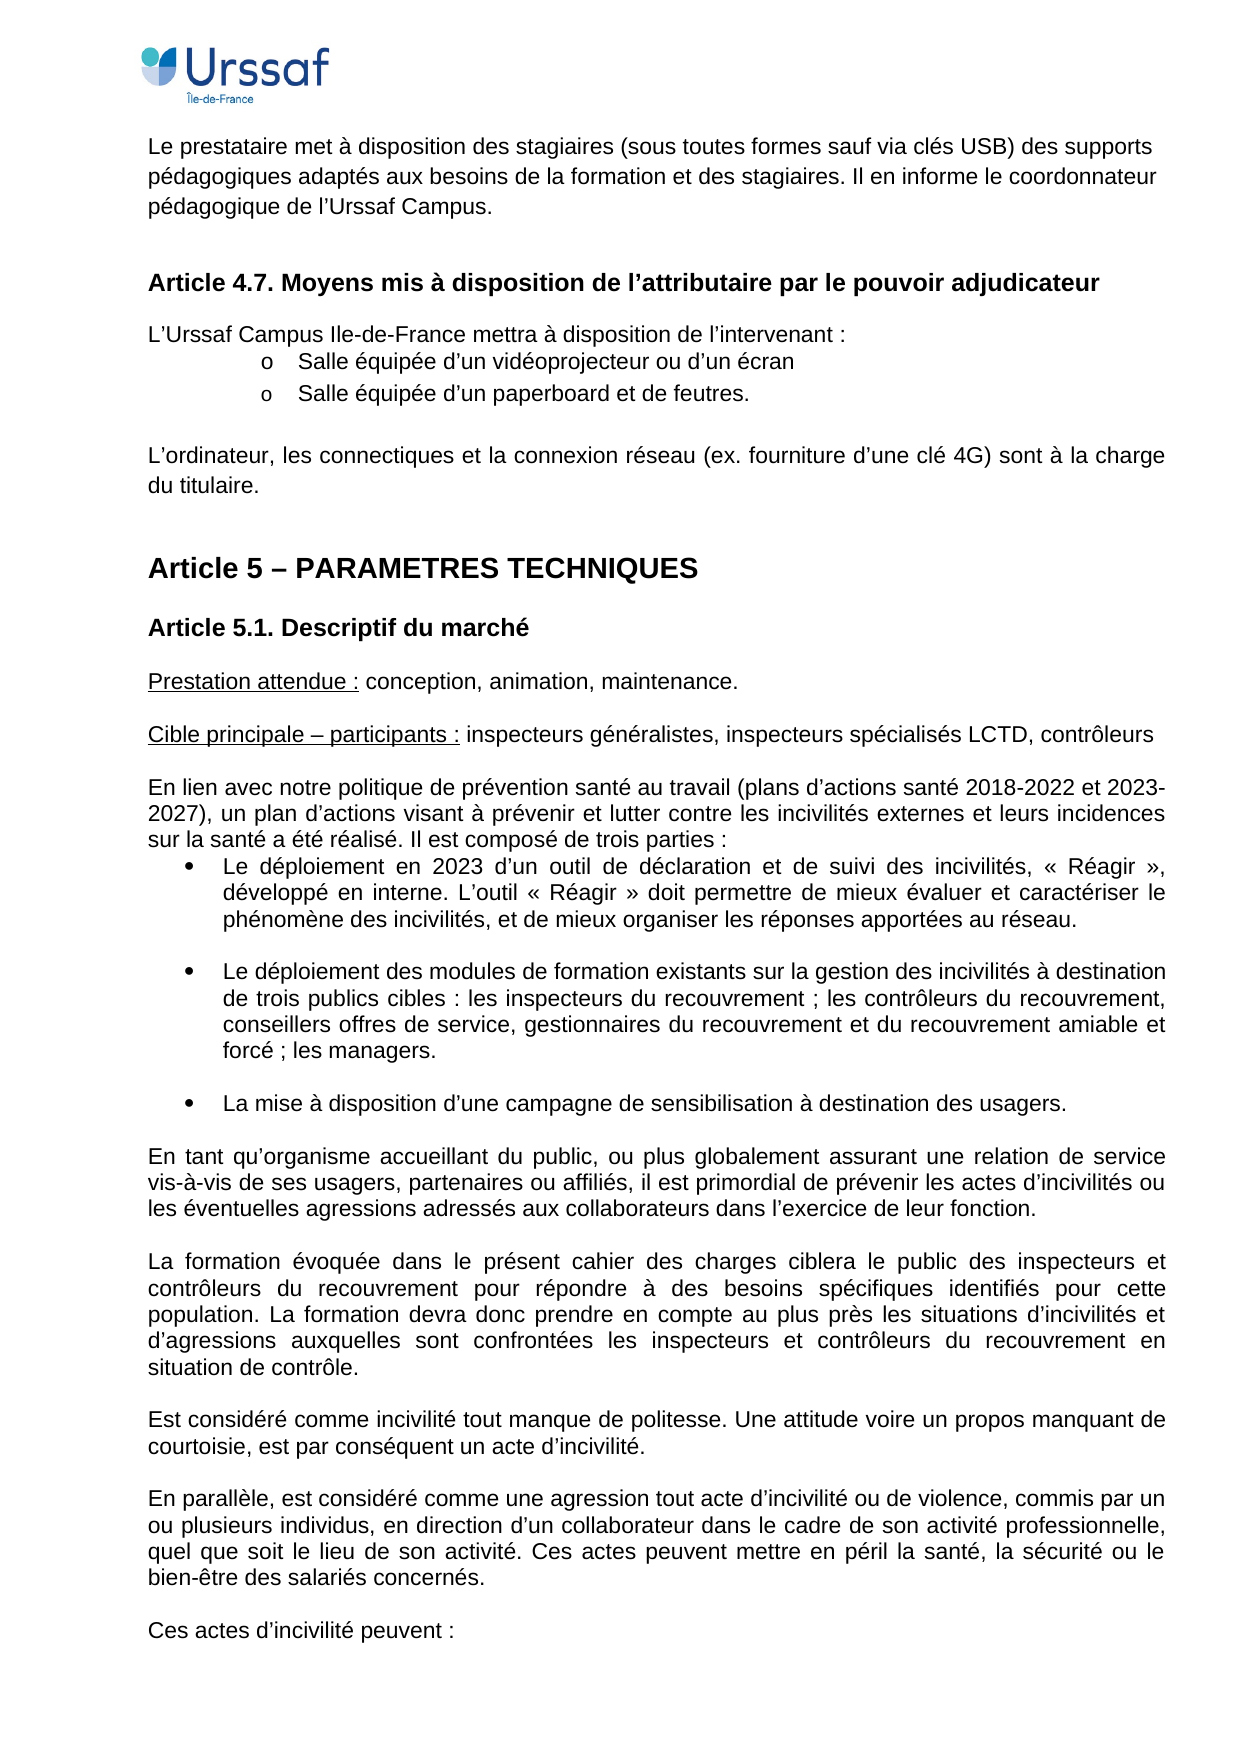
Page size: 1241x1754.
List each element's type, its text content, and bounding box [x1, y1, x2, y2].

text L’Urssaf Campus Ile-de-France mettra à disposition de l’intervenant : [148, 321, 1167, 348]
text Prestation attendue : conception, animation, maintenance. [148, 668, 1167, 695]
list Le déploiement des modules de formation existants sur la gestion des incivilités à destination de trois publics cibles : les inspecteurs du recouvrement ; les contrôleurs du recouvrement, conseillers offres de service, gestionnaires du recouvrement et du recouvrement amiable et forcé ; les managers. [185, 958, 1167, 1064]
text Ces actes d’incivilité peuvent : [148, 1617, 1167, 1643]
text En lien avec notre politique de prévention santé au travail (plans d’actions santé 2018-2022 et 2023-2027), un plan d’actions visant à prévenir et lutter contre les incivilités externes et leurs incidences sur la santé a été réalisé. Il est composé de trois parties : [148, 774, 1167, 853]
text L’ordinateur, les connectiques et la connexion réseau (ex. fourniture d’une clé 4G) sont à la charge du titulaire. [148, 442, 1167, 499]
text En tant qu’organisme accueillant du public, ou plus globalement assurant une relation de service vis-à-vis de ses usagers, partenaires ou affiliés, il est primordial de prévenir les actes d’incivilités ou les éventuelles agressions adressés aux collaborateurs dans l’exercice de leur fonction. [148, 1143, 1167, 1222]
text Cible principale – participants : inspecteurs généralistes, inspecteurs spécialisés LCTD, contrôleurs [148, 721, 1167, 747]
list Salle équipée d’un vidéoprojecteur ou d’un écran [260, 348, 1167, 376]
subtitle Article 5 – PARAMETRES TECHNIQUES [148, 551, 1167, 584]
text Est considéré comme incivilité tout manque de politesse. Une attitude voire un propos manquant de courtoisie, est par conséquent un acte d’incivilité. [148, 1406, 1167, 1459]
list Salle équipée d’un paperboard et de feutres. [260, 380, 1167, 408]
list La mise à disposition d’une campagne de sensibilisation à destination des usagers. [185, 1090, 1167, 1116]
subtitle Article 4.7. Moyens mis à disposition de l’attributaire par le pouvoir adjudicateur [148, 268, 1167, 297]
text Article 5.1. Descriptif du marché [148, 613, 1167, 642]
text Le prestataire met à disposition des stagiaires (sous toutes formes sauf via clés USB) des supports pédagogiques adaptés aux besoins de la formation et des stagiaires. Il en informe le coordonnateur pédagogique de l’Urssaf Campus. [148, 133, 1167, 220]
text En parallèle, est considéré comme une agression tout acte d’incivilité ou de violence, commis par un ou plusieurs individus, en direction d’un collaborateur dans le cadre de son activité professionnelle, quel que soit le lieu de son activité. Ces actes peuvent mettre en péril la santé, la sécurité ou le bien-être des salariés concernés. [148, 1485, 1167, 1591]
picture [133, 0, 340, 172]
list Le déploiement en 2023 d’un outil de déclaration et de suivi des incivilités, « Réagir », développé en interne. L’outil « Réagir » doit permettre de mieux évaluer et caractériser le phénomène des incivilités, et de mieux organiser les réponses apportées au réseau. [185, 853, 1167, 932]
text La formation évoquée dans le présent cahier des charges ciblera le public des inspecteurs et contrôleurs du recouvrement pour répondre à des besoins spécifiques identifiés pour cette population. La formation devra donc prendre en compte au plus près les situations d’incivilités et d’agressions auxquelles sont confrontées les inspecteurs et contrôleurs du recouvrement en situation de contrôle. [148, 1248, 1167, 1380]
